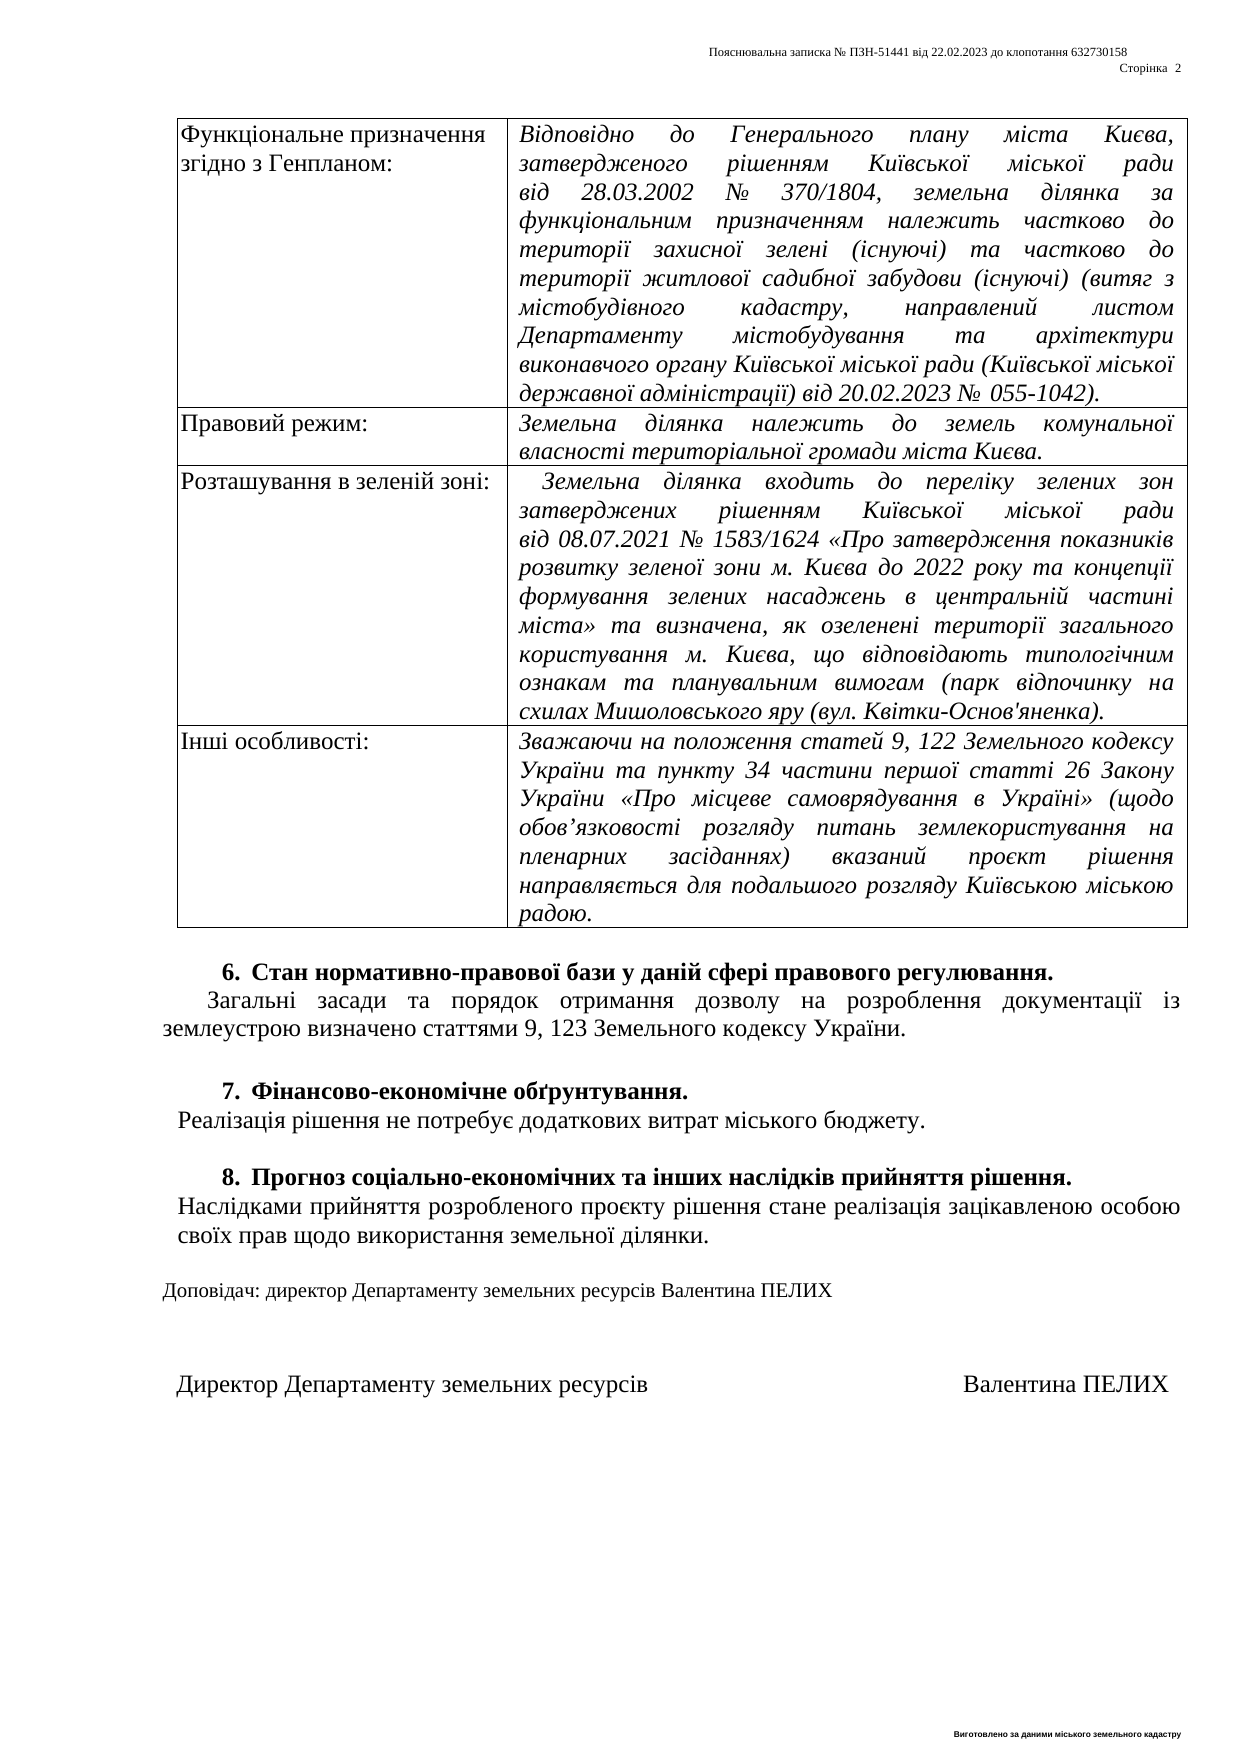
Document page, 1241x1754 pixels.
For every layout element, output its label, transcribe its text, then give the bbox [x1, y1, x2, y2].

table_header Директор Департаменту земельних ресурсів [177, 1342, 679, 1411]
table_cell Зважаючи на положення статей 9, 122 Земельного кодексу України та пункту 34 частини першої статті 26 Закону України «Про місцеве самоврядування в Україні» (щодо обов’язковості розгляду питань землекористування на пленарних засіданнях) вказаний проєкт рішення направляється для подальшого розгляду Київською міською радою. [508, 726, 1187, 927]
table_cell Земельна ділянка належить до земель комунальної власності територіальної громади міста Києва. [508, 408, 1187, 465]
table_header Валентина ПЕЛИХ [679, 1342, 1180, 1411]
list Прогноз соціально-економічних та інших наслідків прийняття рішення. [177, 1162, 1181, 1191]
text Доповідач: директор Департаменту земельних ресурсів Валентина ПЕЛИХ [162, 1277, 1181, 1302]
table_cell Правовий режим: [178, 408, 507, 465]
table_cell Інші особливості: [178, 726, 507, 927]
list Фінансово-економічне обґрунтування. [177, 1076, 1181, 1105]
table_cell Земельна ділянка входить до переліку зелених зон затверджених рішенням Київської міської ради від 08.07.2021 № 1583/1624 «Про затвердження показників розвитку зеленої зони м. Києва до 2022 року та концепції формування зелених насаджень в центральній частині міста» та визначена, як озеленені території загального користування м. Києва, що відповідають типологічним ознакам та планувальним вимогам (парк відпочинку на схилах Мишоловського яру (вул. Квітки-Основ'яненка). [508, 466, 1187, 725]
text Реалізація рішення не потребує додаткових витрат міського бюджету. [177, 1105, 1181, 1134]
list Стан нормативно-правової бази у даній сфері правового регулювання. [177, 957, 1181, 986]
text Наслідками прийняття розробленого проєкту рішення стане реалізація зацікавленою особою своїх прав щодо використання земельної ділянки. [177, 1191, 1181, 1249]
table_cell Функціональне призначення згідно з Генпланом: [178, 119, 507, 407]
text Загальні засади та порядок отримання дозволу на розроблення документації із землеустрою визначено статтями 9, 123 Земельного кодексу України. [162, 986, 1181, 1042]
table_cell Відповідно до Генерального плану міста Києва, затвердженого рішенням Київської міської ради від 28.03.2002 № 370/1804, земельна ділянка за функціональним призначенням належить частково до території захисної зелені (існуючі) та частково до території житлової садибної забудови (існуючі) (витяг з містобудівного кадастру, направлений листом Департаменту містобудування та архітектури виконавчого органу Київської міської ради (Київської міської державної адміністрації) від 20.02.2023 № 055-1042). [508, 119, 1187, 407]
table_cell Розташування в зеленій зоні: [178, 466, 507, 725]
